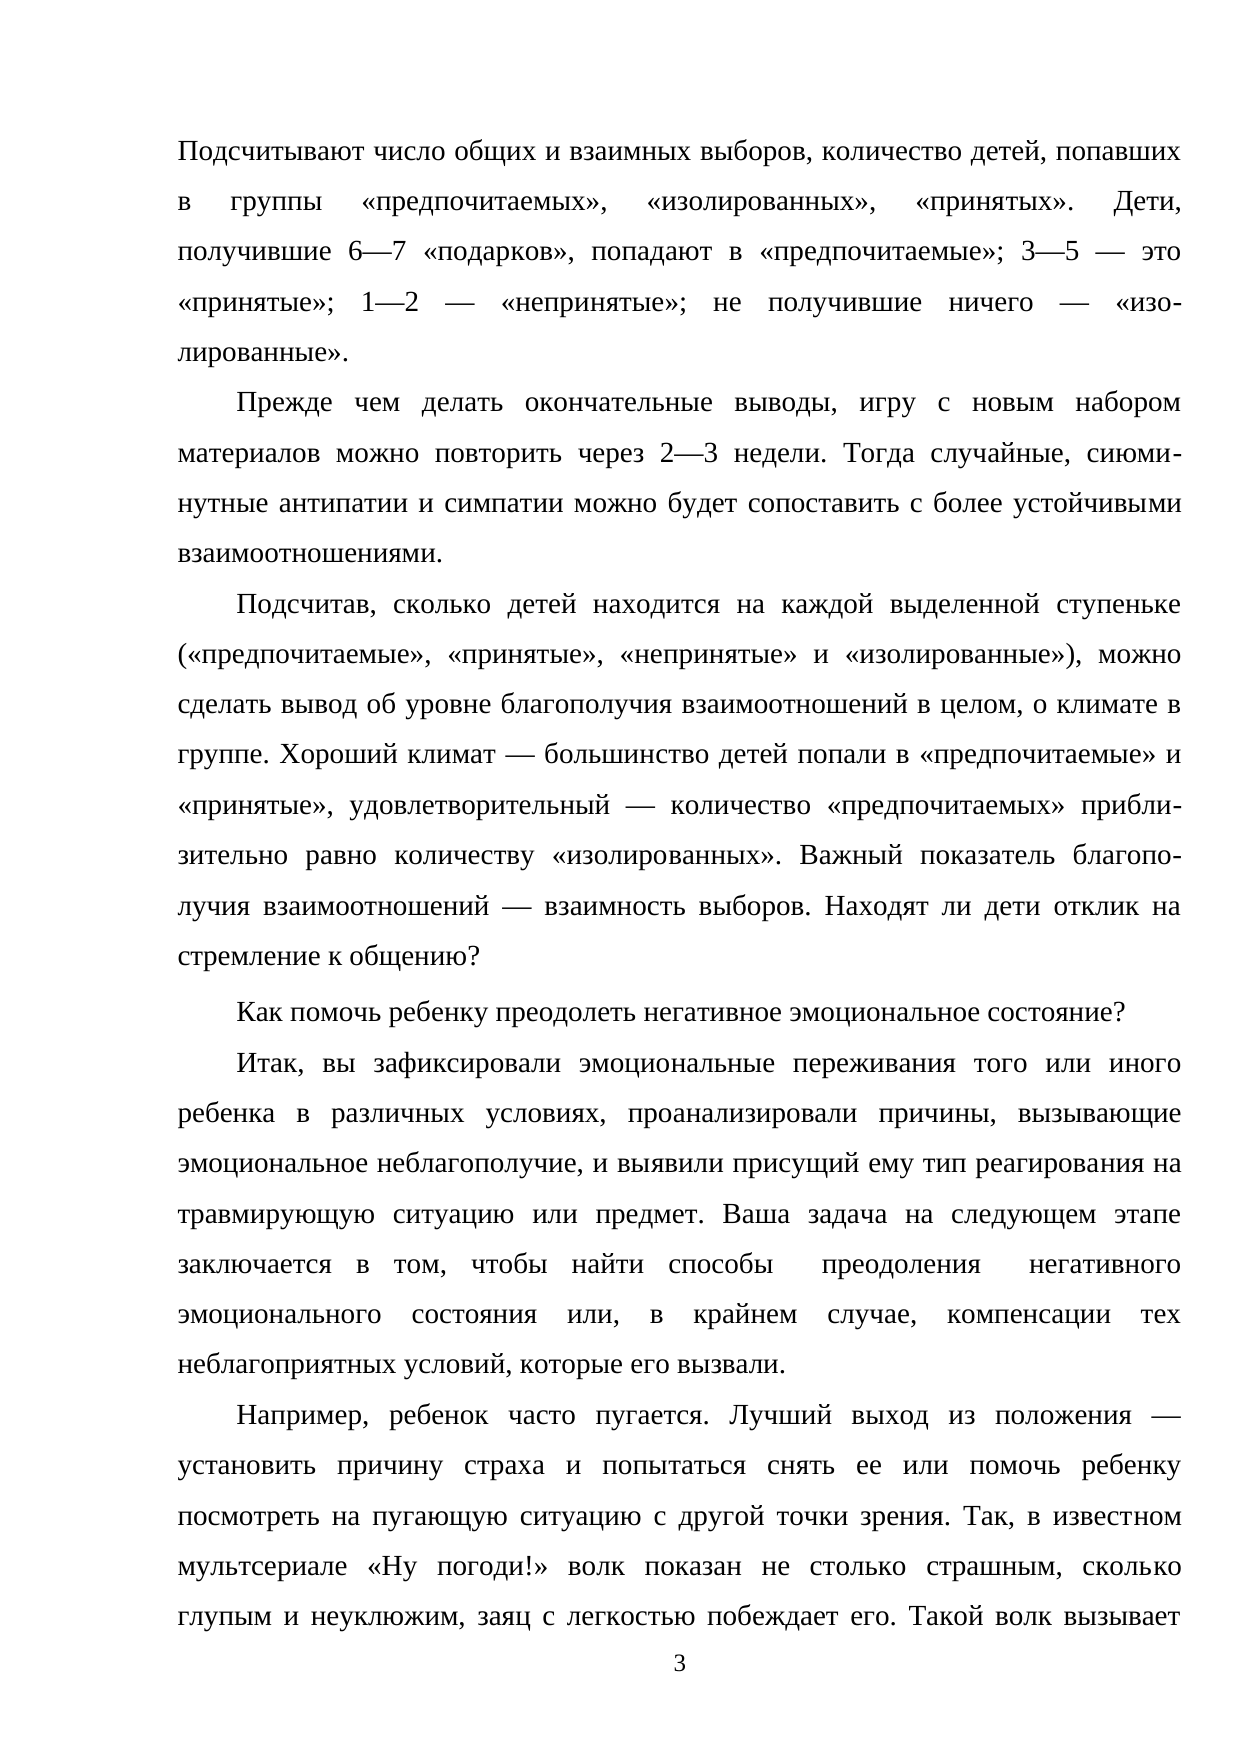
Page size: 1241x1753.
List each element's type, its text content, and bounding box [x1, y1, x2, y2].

text Как помочь ребенку преодолеть негативное эмоциональное состояние? [177, 994, 1182, 1028]
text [177, 1397, 1182, 1632]
text Подсчитав, сколько детей находится на каждой выделенной ступеньке («предпочитаемые», «принятые», «непринятые» и «изолированные»), можно сделать вывод об уровне благополучия взаимоотношений в целом, о климате в группе. Хороший климат — большинство детей попали в «предпочитаемые» и «принятые», удовлетворительный — количество «предпочитаемых» приблизительно равно количеству «изолированных». Важный показатель благополучия взаимоотношений — взаимность выборов. Находят ли дети отклик на стремление к общению? [177, 586, 1182, 971]
text Итак, вы зафиксировали эмоциональные переживания того или иного ребенка в различных условиях, проанализировали причины, вызывающие эмоциональное неблагополучие, и выявили присущий ему тип реагирования на травмирующую ситуацию или предмет. Ваша задача на следующем этапе заключается в том, чтобы найти способы преодоления негативного эмоционального состояния или, в крайнем случае, компенсации тех неблагоприятных условий, которые его вызвали. [177, 1045, 1182, 1380]
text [177, 133, 1182, 368]
text Прежде чем делать окончательные выводы, игру с новым набором материалов можно повторить через 2—3 недели. Тогда случайные, сиюминутные антипатии и симпатии можно будет сопоставить с более устойчивыми взаимоотношениями. [177, 384, 1182, 569]
